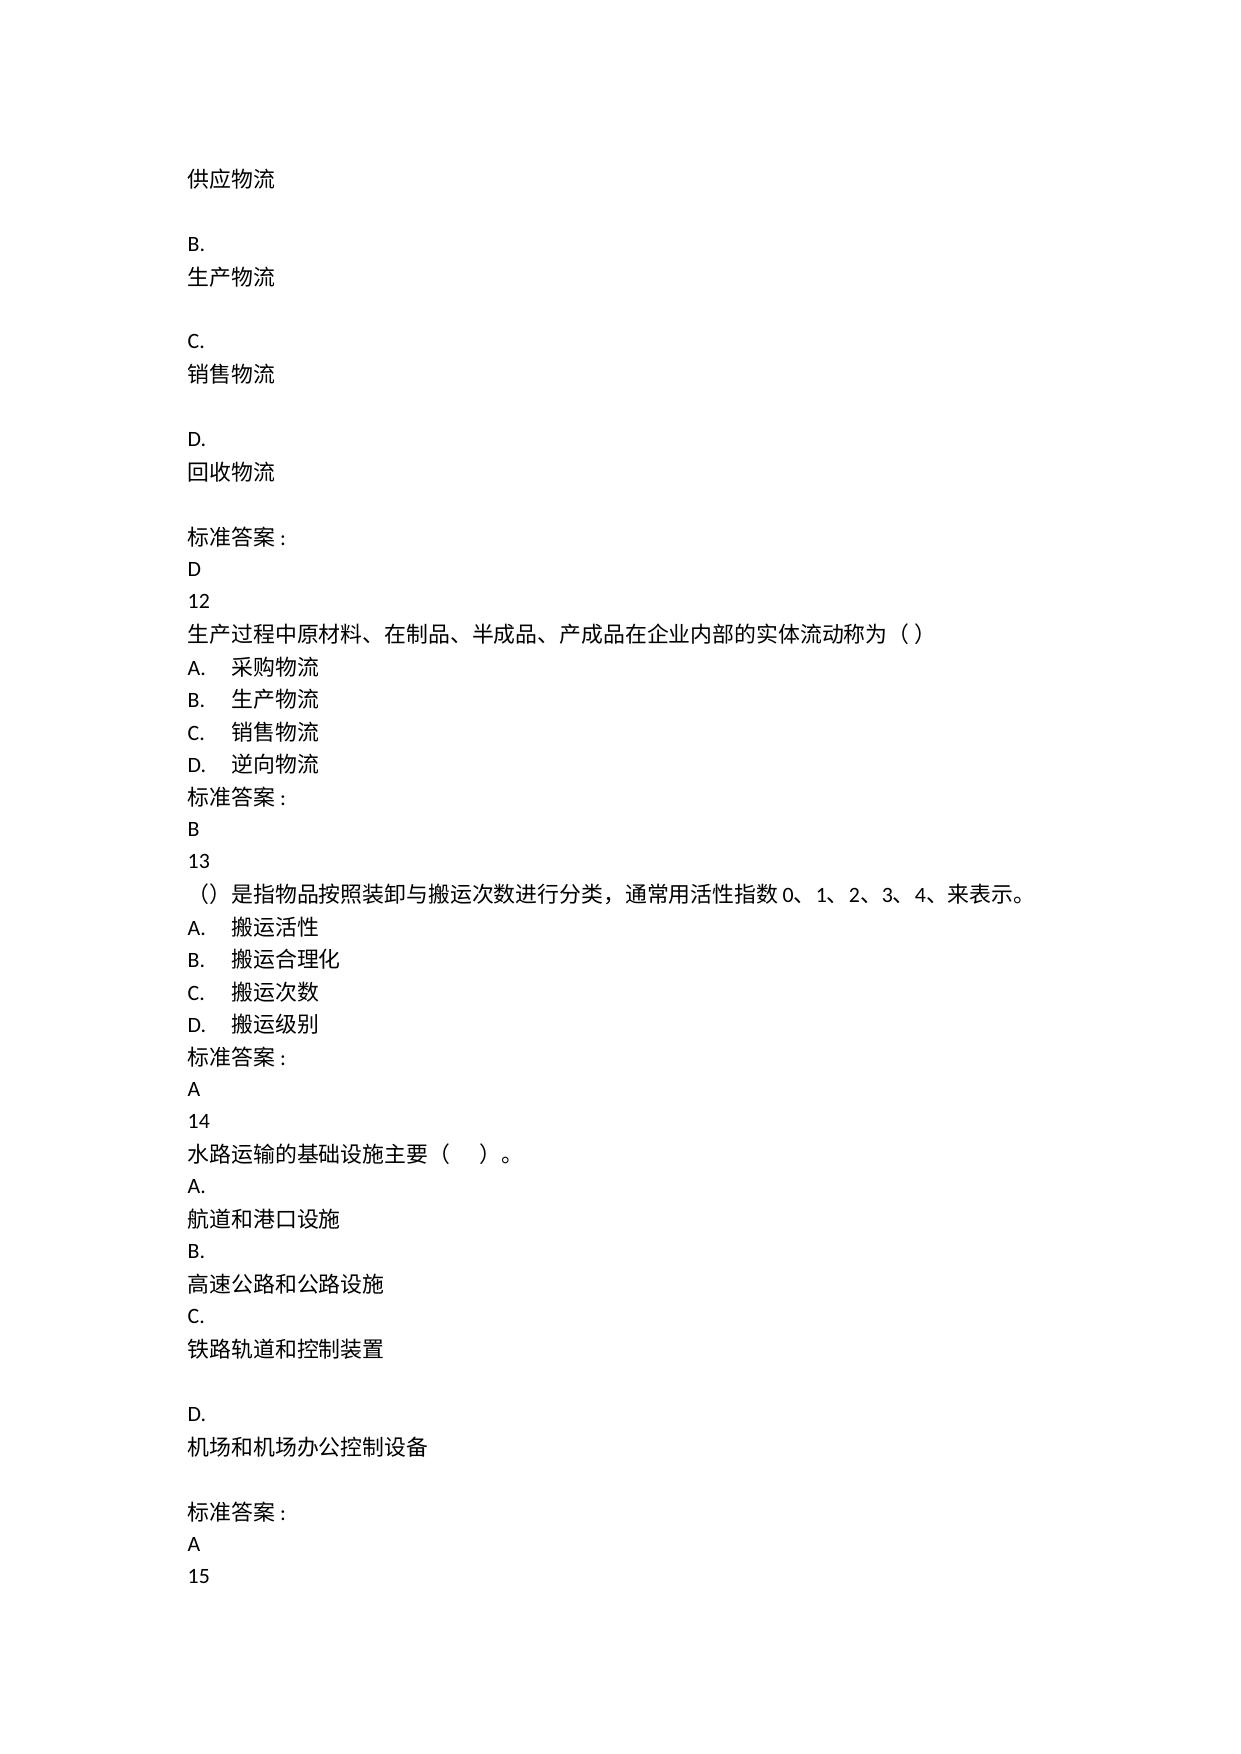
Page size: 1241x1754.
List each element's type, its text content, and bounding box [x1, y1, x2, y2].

list （）是指物品按照装卸与搬运次数进行分类，通常用活性指数0、1、2、3、4、来表示。 [187, 877, 1053, 909]
list A [187, 1072, 1053, 1104]
list C. [187, 324, 1053, 357]
list D. [187, 1397, 1053, 1429]
list B. 生产物流 [187, 682, 1053, 714]
list D. 搬运级别 [187, 1007, 1053, 1039]
list 机场和机场办公控制设备 [187, 1429, 1053, 1462]
list B. [187, 1234, 1053, 1267]
list 13 [187, 844, 1053, 877]
list 生产过程中原材料、在制品、半成品、产成品在企业内部的实体流动称为（ ） [187, 617, 1053, 649]
list A. 采购物流 [187, 649, 1053, 682]
list A. 搬运活性 [187, 909, 1053, 942]
list 12 [187, 584, 1053, 617]
list 航道和港口设施 [187, 1202, 1053, 1234]
list A [187, 1527, 1053, 1559]
list D [187, 552, 1053, 584]
list B. [187, 227, 1053, 259]
list 15 [187, 1559, 1053, 1592]
list 标准答案 : [187, 519, 1053, 552]
list 14 [187, 1104, 1053, 1137]
list B. 搬运合理化 [187, 942, 1053, 974]
list 标准答案 : [187, 1039, 1053, 1072]
list B [187, 812, 1053, 844]
list 水路运输的基础设施主要（ ）。 [187, 1137, 1053, 1169]
list D. [187, 422, 1053, 454]
list C. [187, 1299, 1053, 1332]
list A. [187, 1169, 1053, 1202]
list 高速公路和公路设施 [187, 1267, 1053, 1299]
list D. 逆向物流 [187, 747, 1053, 779]
list C. 搬运次数 [187, 974, 1053, 1007]
list 供应物流 [187, 162, 1053, 194]
list C. 销售物流 [187, 714, 1053, 747]
list 回收物流 [187, 454, 1053, 487]
list 生产物流 [187, 259, 1053, 292]
list 标准答案 : [187, 1494, 1053, 1527]
list 销售物流 [187, 357, 1053, 389]
list 铁路轨道和控制装置 [187, 1332, 1053, 1364]
list 标准答案 : [187, 779, 1053, 812]
